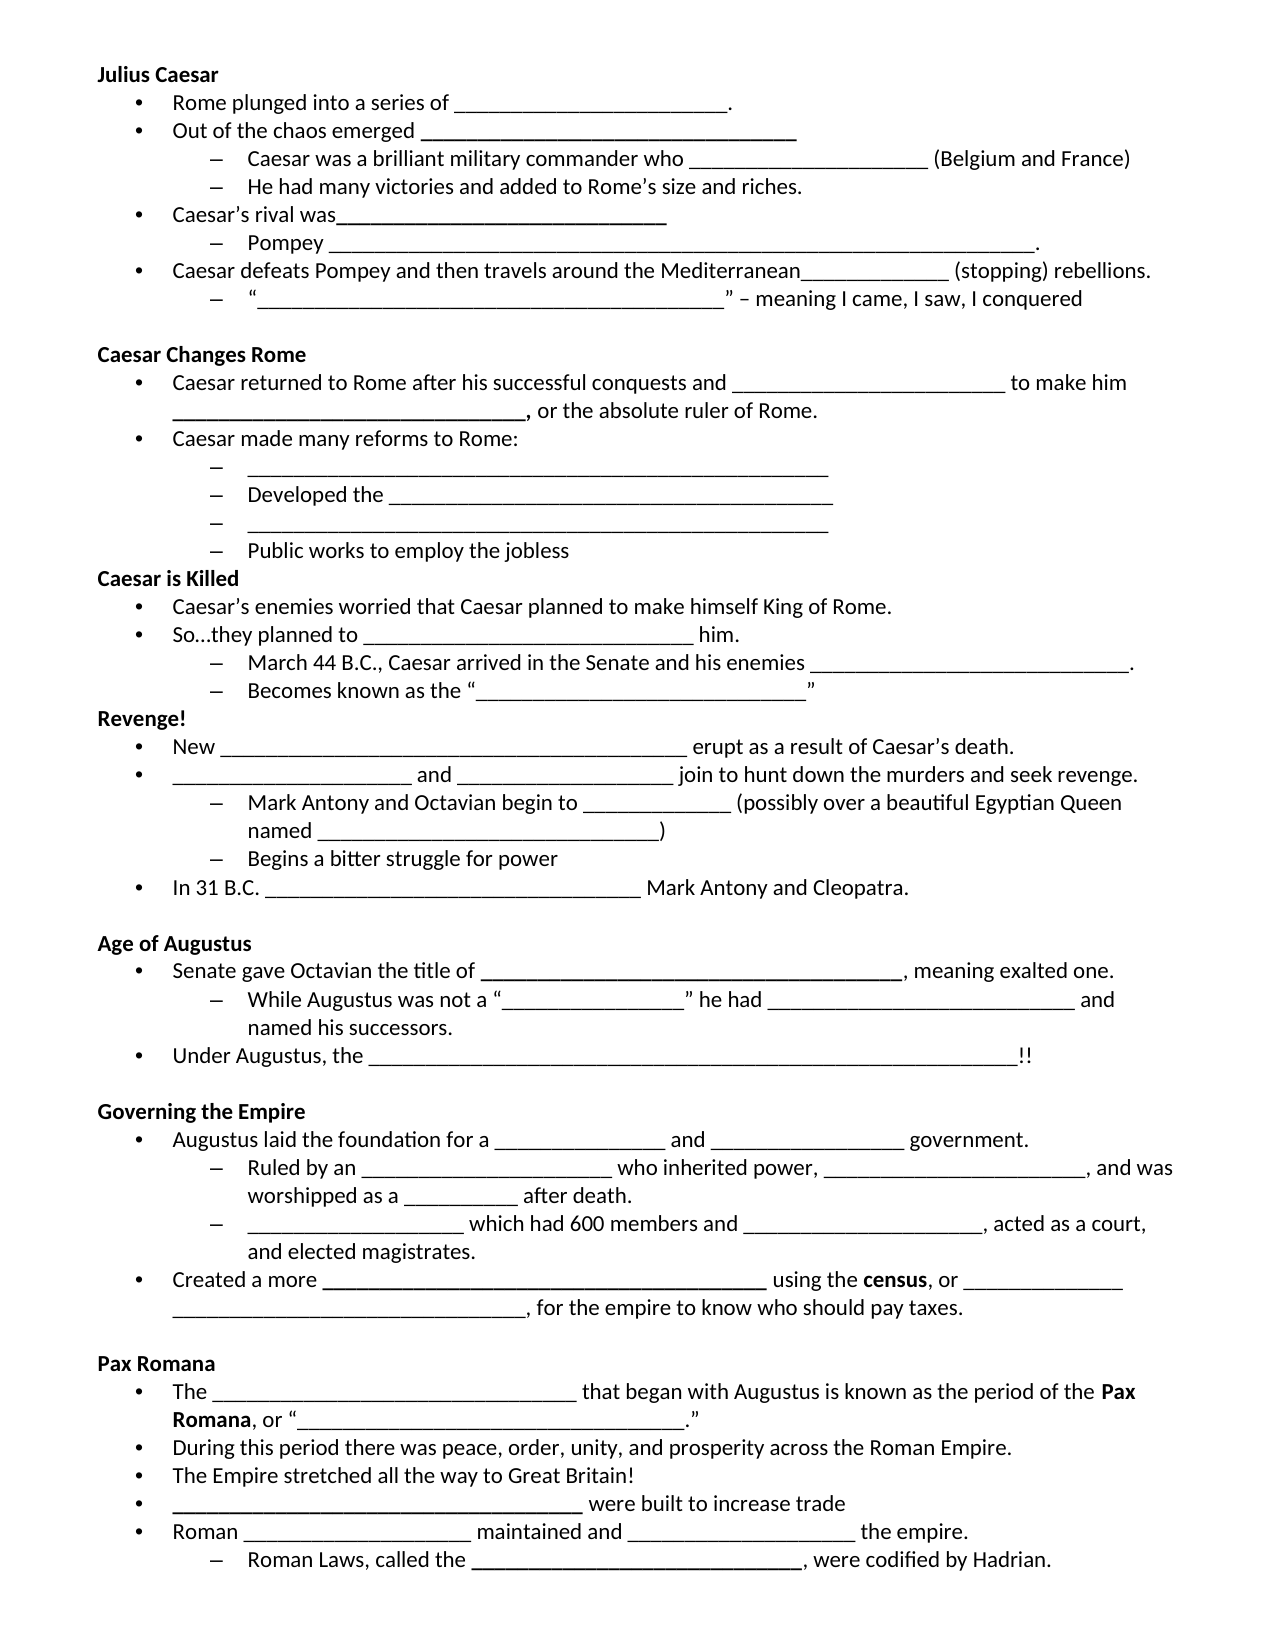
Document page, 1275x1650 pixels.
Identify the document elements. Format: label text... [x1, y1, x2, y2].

list Senate gave Octavian the title of _____________________________________, meaning exalted one. [135, 957, 1177, 985]
text Age of Augustus [97, 929, 1177, 957]
list So…they planned to _____________________________ him. [135, 620, 1177, 648]
list “_________________________________________” – meaning I came, I saw, I conquered [210, 284, 1177, 312]
list Caesar returned to Rome after his successful conquests and ________________________ to make him _______________________________, or the absolute ruler of Rome. [135, 368, 1177, 424]
list ___________________ which had 600 members and _____________________, acted as a court, and elected magistrates. [210, 1209, 1177, 1265]
list In 31 B.C. _________________________________ Mark Antony and Cleopatra. [135, 873, 1177, 901]
list Rome plunged into a series of ________________________. [135, 88, 1177, 116]
text Revenge! [97, 704, 1177, 732]
list He had many victories and added to Rome’s size and riches. [210, 172, 1177, 200]
list Caesar defeats Pompey and then travels around the Mediterranean_____________ (stopping) rebellions. [135, 256, 1177, 284]
text Caesar is Killed [97, 564, 1177, 592]
list Caesar’s enemies worried that Caesar planned to make himself King of Rome. [135, 592, 1177, 620]
text Pax Romana [97, 1349, 1177, 1377]
list Under Augustus, the _________________________________________________________!! [135, 1041, 1177, 1069]
list During this period there was peace, order, unity, and prosperity across the Roman Empire. [135, 1433, 1177, 1461]
list ___________________________________________________ [210, 508, 1177, 536]
list _____________________ and ___________________ join to hunt down the murders and seek revenge. [135, 761, 1177, 788]
text Governing the Empire [97, 1097, 1177, 1125]
list Caesar made many reforms to Rome: [135, 424, 1177, 452]
list Pompey ______________________________________________________________. [210, 228, 1177, 256]
list Begins a bitter struggle for power [210, 844, 1177, 873]
list March 44 B.C., Caesar arrived in the Senate and his enemies ____________________________. [210, 648, 1177, 676]
list Ruled by an ______________________ who inherited power, _______________________, and was worshipped as a __________ after death. [210, 1153, 1177, 1209]
list Augustus laid the foundation for a _______________ and _________________ government. [135, 1125, 1177, 1153]
list Mark Antony and Octavian begin to _____________ (possibly over a beautiful Egyptian Queen named ______________________________) [210, 788, 1177, 844]
list Roman ____________________ maintained and ____________________ the empire. [135, 1517, 1177, 1545]
list Caesar’s rival was_____________________________ [135, 200, 1177, 228]
list While Augustus was not a “________________” he had ___________________________ and named his successors. [210, 985, 1177, 1041]
list The ________________________________ that began with Augustus is known as the period of the Pax Romana, or “__________________________________.” [135, 1377, 1177, 1433]
list Developed the _______________________________________ [210, 480, 1177, 508]
list Created a more _______________________________________ using the census, or ______________ [135, 1265, 1177, 1293]
list ____________________________________ were built to increase trade [135, 1489, 1177, 1517]
list Caesar was a brilliant military commander who _____________________ (Belgium and France) [210, 144, 1177, 172]
list Becomes known as the “_____________________________” [210, 676, 1177, 704]
list Public works to employ the jobless [210, 536, 1177, 564]
text Julius Caesar [97, 60, 1177, 88]
list Out of the chaos emerged _________________________________ [135, 116, 1177, 144]
list ___________________________________________________ [210, 452, 1177, 480]
text Caesar Changes Rome [97, 340, 1177, 368]
text _______________________________, for the empire to know who should pay taxes. [172, 1293, 1177, 1321]
list New _________________________________________ erupt as a result of Caesar’s death. [135, 732, 1177, 761]
list The Empire stretched all the way to Great Britain! [135, 1461, 1177, 1489]
list Roman Laws, called the _____________________________, were codified by Hadrian. [210, 1545, 1177, 1573]
